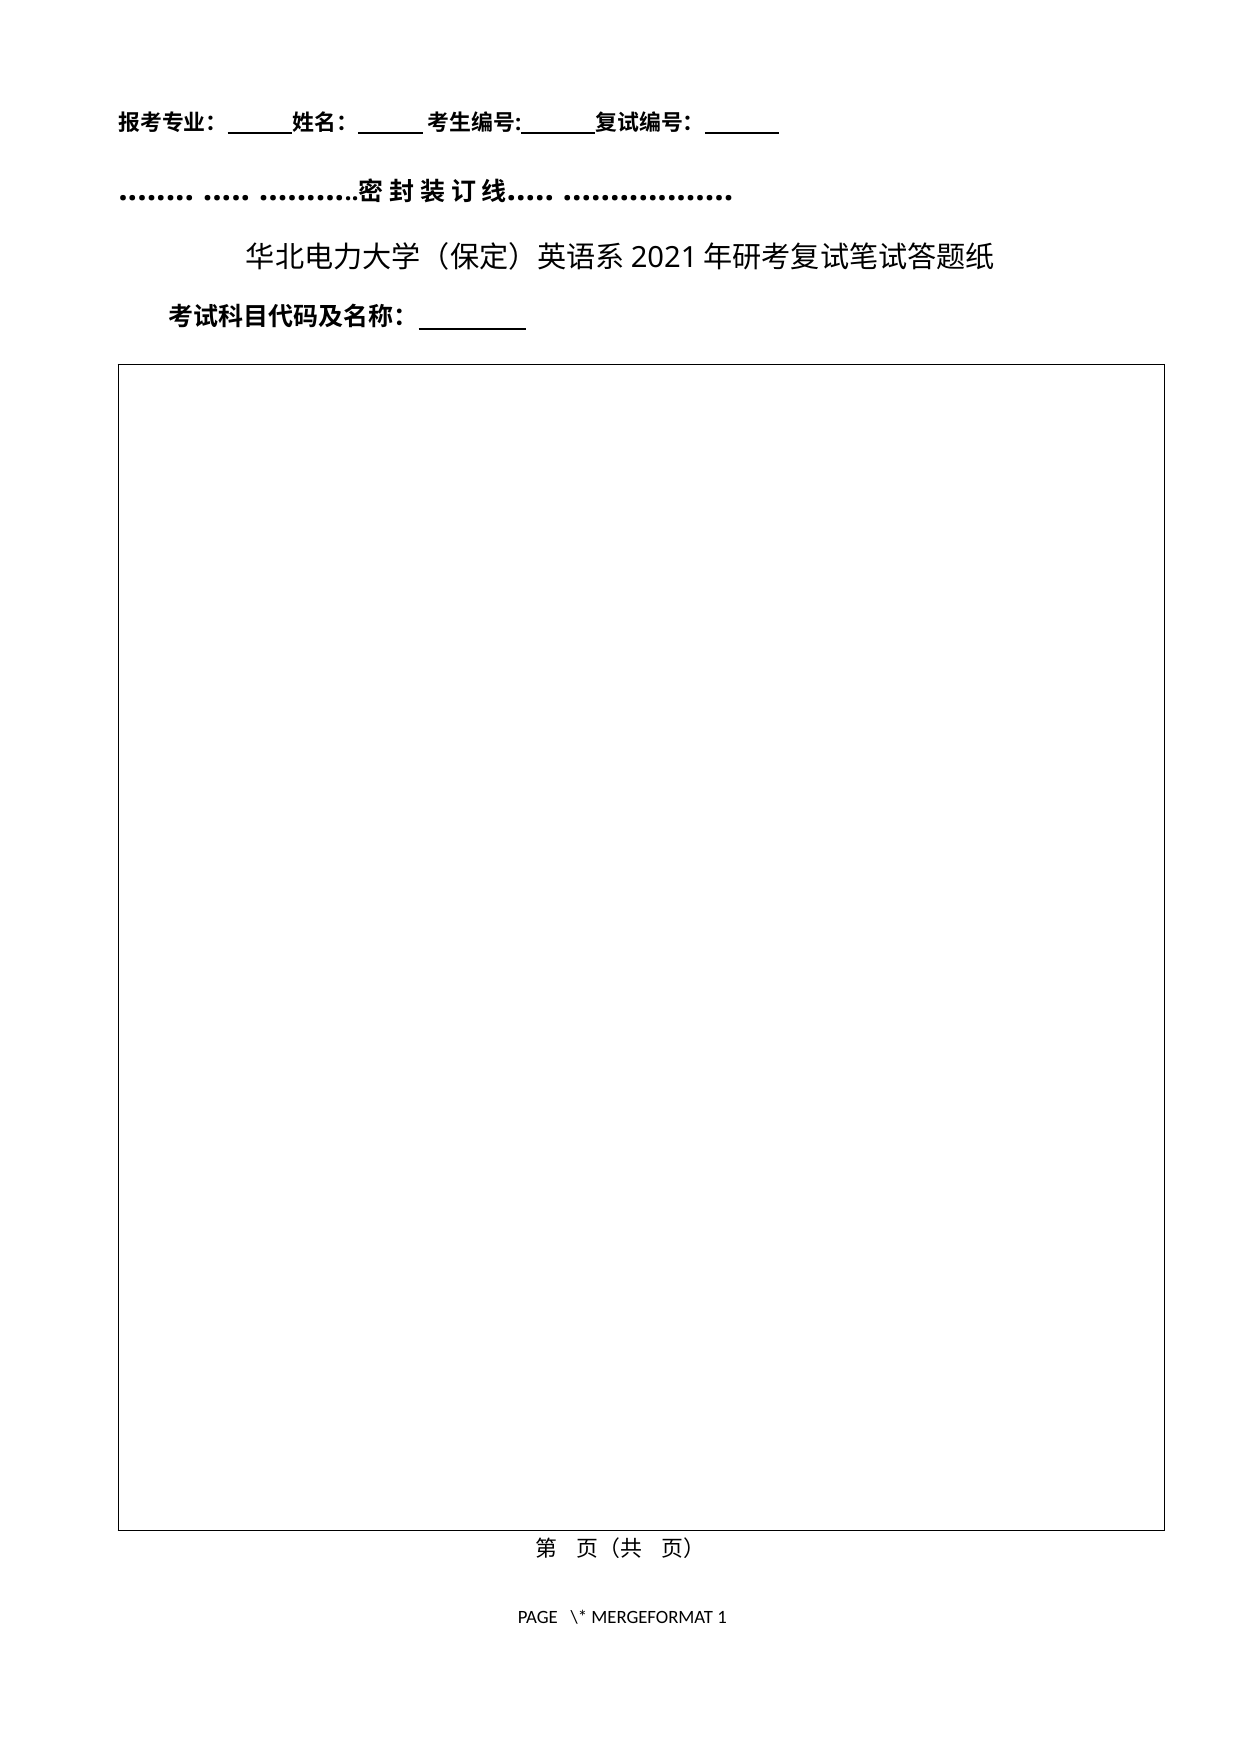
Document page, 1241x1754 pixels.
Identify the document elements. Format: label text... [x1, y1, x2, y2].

text 华北电力大学（保定）英语系2021年研考复试笔试答题纸 [118, 233, 1122, 276]
text ........ ..... ...........密 封 装 订 线..... .................. [118, 165, 1122, 211]
table_header [119, 365, 1164, 1530]
text 报考专业： 姓名： 考生编号: 复试编号： [118, 105, 1122, 137]
text 第 页（共 页） [118, 1531, 1122, 1563]
text 考试科目代码及名称： [118, 297, 1122, 333]
